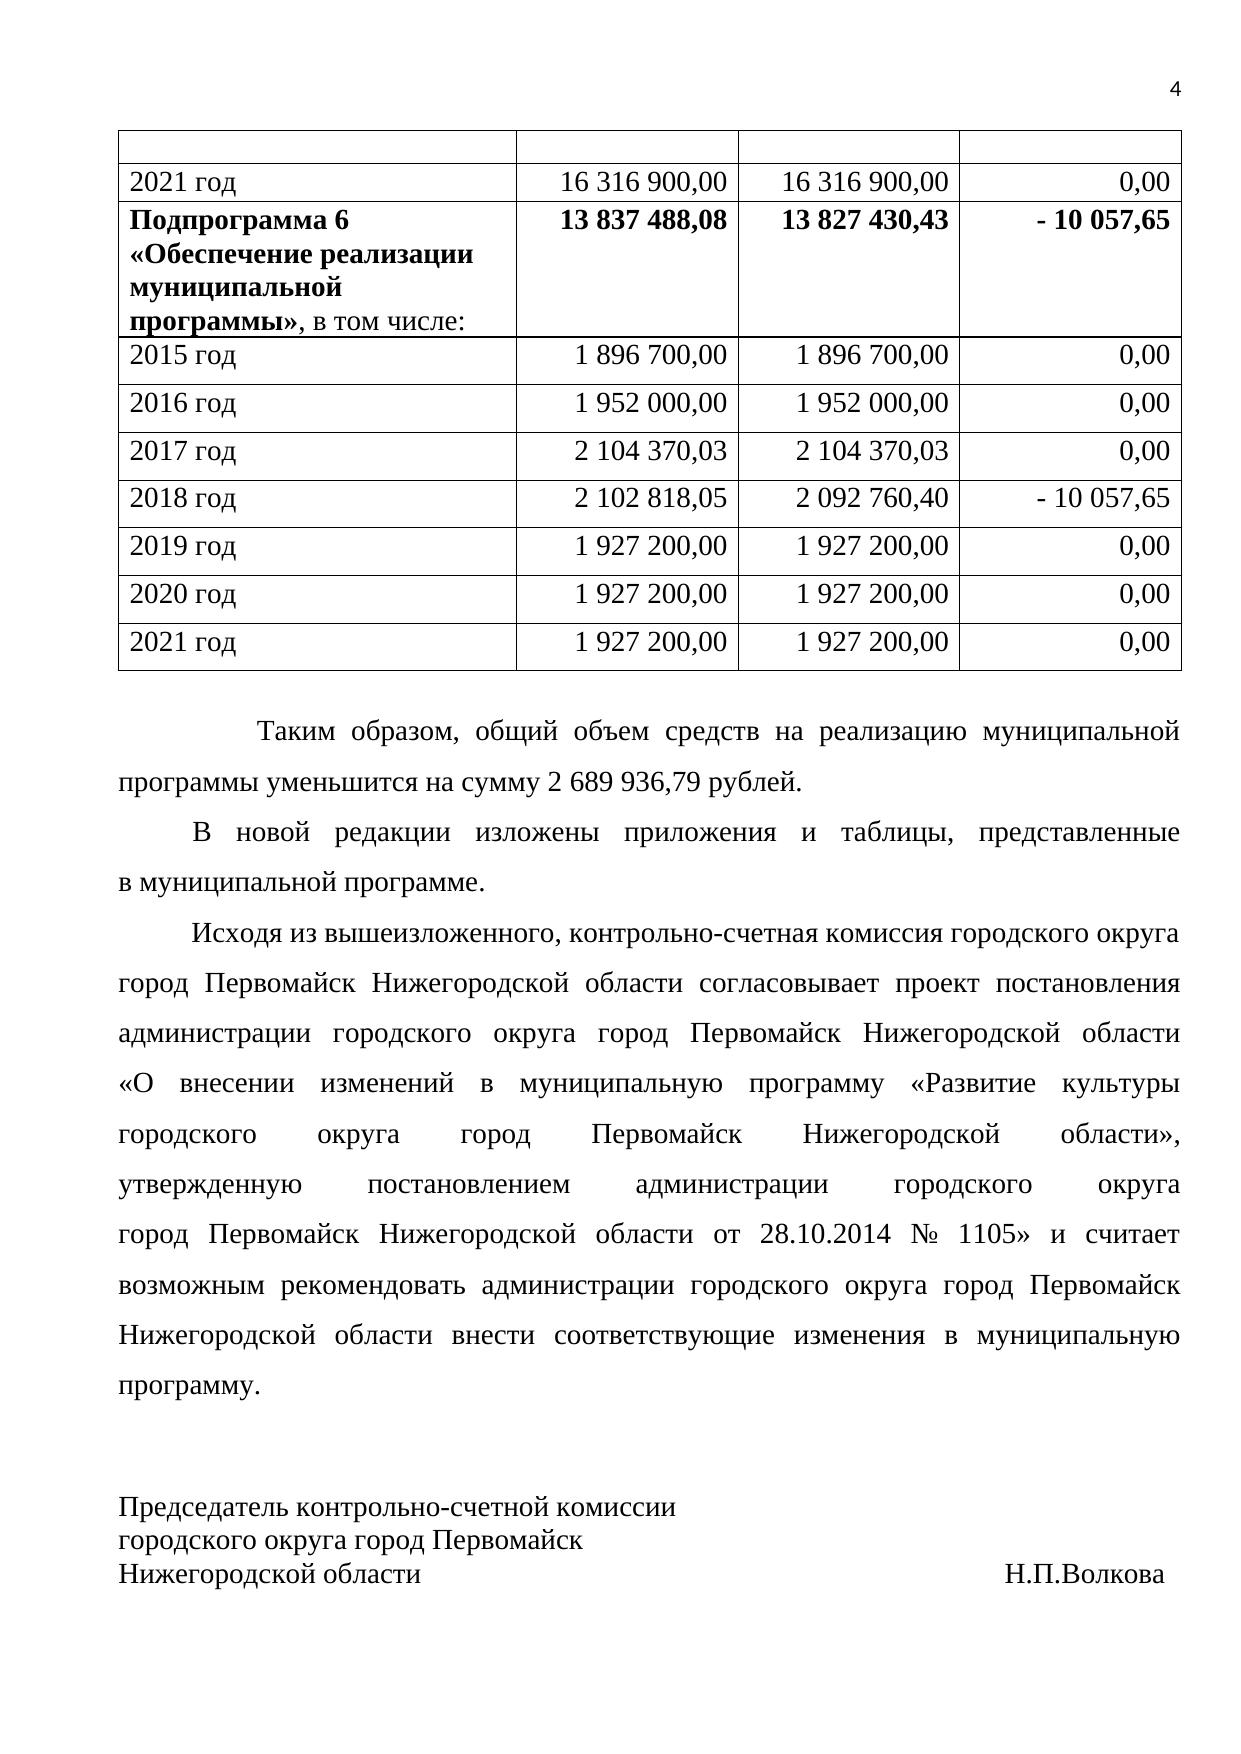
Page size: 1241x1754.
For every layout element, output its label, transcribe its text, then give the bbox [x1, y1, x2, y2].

table_cell 3 [739, 131, 959, 163]
table_cell 0,00 [960, 576, 1181, 623]
text Председатель контрольно-счетной комиссии [118, 1489, 1181, 1522]
table_cell 13 837 488,08 [517, 202, 738, 336]
table_cell 1 896 700,00 [739, 338, 959, 384]
table_cell 1 927 200,00 [517, 528, 738, 575]
table_cell 2019 год [119, 528, 516, 575]
text В новой редакции изложены приложения и таблицы, представленные в муниципальной программе. [118, 814, 1181, 898]
table_cell 2 092 760,40 [739, 481, 959, 527]
table_cell 0,00 [960, 338, 1181, 384]
text городского округа город Первомайск [118, 1522, 1181, 1556]
table_cell 2 104 370,03 [517, 433, 738, 479]
table_cell 1 952 000,00 [517, 385, 738, 432]
table_cell 2016 год [119, 385, 516, 432]
table_cell 1 927 200,00 [739, 624, 959, 670]
table_cell 2017 год [119, 433, 516, 479]
table_cell 2 102 818,05 [517, 481, 738, 527]
table_cell 1 896 700,00 [517, 338, 738, 384]
table_cell 16 316 900,00 [517, 164, 738, 201]
table_cell 2 104 370,03 [739, 433, 959, 479]
table_cell 2018 год [119, 481, 516, 527]
table_cell 0,00 [960, 164, 1181, 201]
table_cell 2021 год [119, 164, 516, 201]
table_cell Подпрограмма 6 «Обеспечение реализации муниципальной программы», в том числе: [119, 202, 516, 336]
table_cell - 10 057,65 [960, 481, 1181, 527]
table_cell 16 316 900,00 [739, 164, 959, 201]
table_cell 1 [119, 131, 516, 163]
table_cell 1 952 000,00 [739, 385, 959, 432]
table_cell - 10 057,65 [960, 202, 1181, 336]
table_cell 2 [517, 131, 738, 163]
table_cell 0,00 [960, 385, 1181, 432]
table_cell 0,00 [960, 528, 1181, 575]
table_cell 13 827 430,43 [739, 202, 959, 336]
text Нижегородской области Н.П.Волкова [118, 1556, 1181, 1589]
table_cell 0,00 [960, 433, 1181, 479]
table_cell 1 927 200,00 [739, 576, 959, 623]
text Исходя из вышеизложенного, контрольно-счетная комиссия городского округа город Первомайск Нижегородской области согласовывает проект постановления администрации городского округа город Первомайск Нижегородской области «О внесении изменений в муниципальную программу «Развитие культуры городского округа город Первомайск Нижегородской области», утвержденную постановлением администрации городского округа город Первомайск Нижегородской области от 28.10.2014 № 1105» и считает возможным рекомендовать администрации городского округа город Первомайск Нижегородской области внести соответствующие изменения в муниципальную программу. [118, 915, 1181, 1401]
table_cell 1 927 200,00 [739, 528, 959, 575]
table_cell 2020 год [119, 576, 516, 623]
text Таким образом, общий объем средств на реализацию муниципальной программы уменьшится на сумму 2 689 936,79 рублей. [118, 713, 1181, 797]
table_cell 2015 год [119, 338, 516, 384]
table_cell 4 [960, 131, 1181, 163]
table_cell 2021 год [119, 624, 516, 670]
table_cell 1 927 200,00 [517, 624, 738, 670]
table_cell 1 927 200,00 [517, 576, 738, 623]
table_cell 0,00 [960, 624, 1181, 670]
